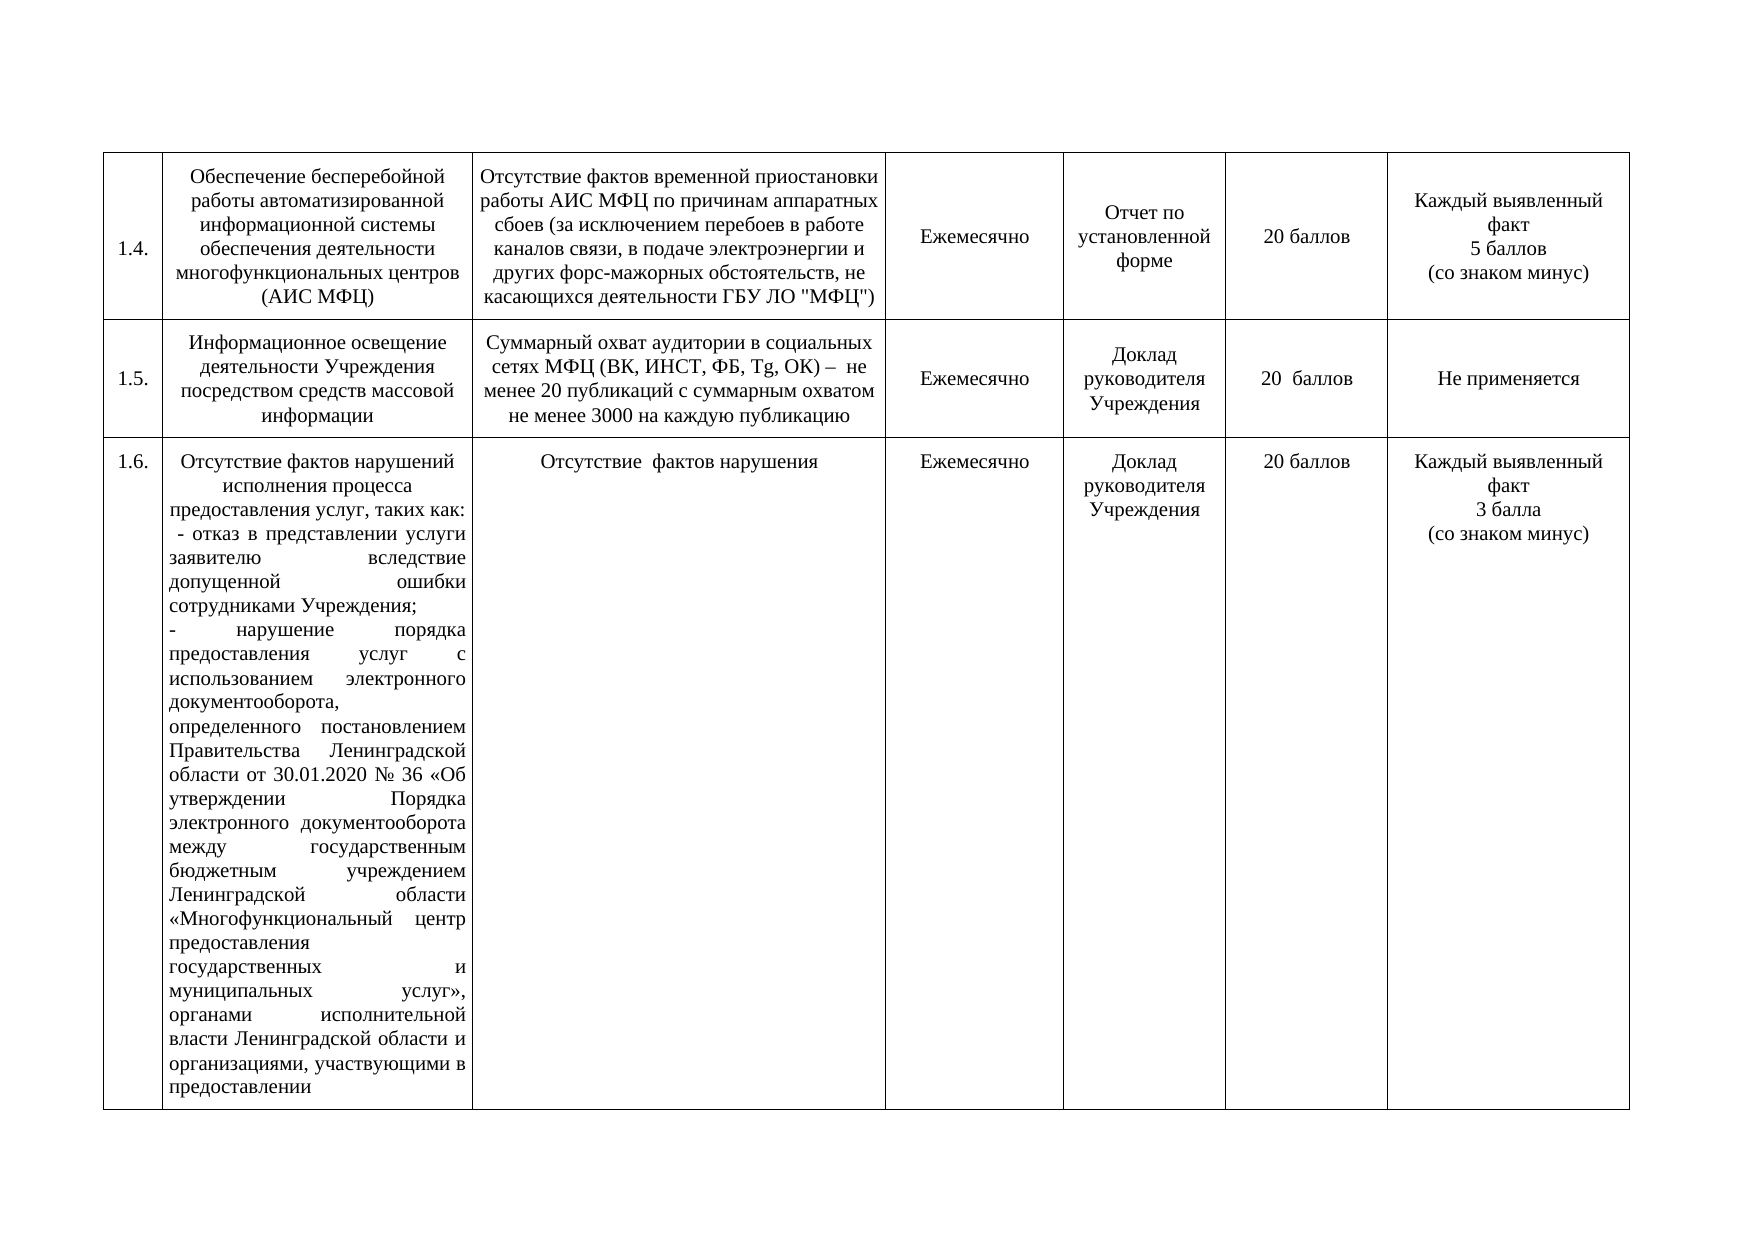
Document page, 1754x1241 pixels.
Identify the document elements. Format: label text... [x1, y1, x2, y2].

table_cell 20 баллов [1226, 438, 1387, 1109]
table_cell Доклад руководителя Учреждения [1064, 320, 1225, 437]
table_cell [1064, 438, 1225, 1109]
table_cell 20 баллов [1226, 320, 1387, 437]
table_cell Информационное освещение деятельности Учреждения посредством средств массовой информации [163, 320, 472, 437]
table_cell Ежемесячно [886, 438, 1063, 1109]
table_cell Ежемесячно [886, 153, 1063, 319]
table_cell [1388, 438, 1629, 1109]
table_cell Обеспечение бесперебойной работы автоматизированной информационной системы обеспечения деятельности многофункциональных центров (АИС МФЦ) [163, 153, 472, 319]
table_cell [163, 438, 472, 1109]
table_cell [473, 438, 885, 1109]
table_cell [1064, 153, 1225, 319]
table_cell Каждый выявленный факт 5 баллов (со знаком минус) [1388, 153, 1629, 319]
table_cell 20 баллов [1226, 153, 1387, 319]
table_cell 1.5. [104, 320, 162, 437]
table_cell Ежемесячно [886, 320, 1063, 437]
table_cell Не применяется [1388, 320, 1629, 437]
table_cell Отсутствие фактов временной приостановки работы АИС МФЦ по причинам аппаратных сбоев (за исключением перебоев в работе каналов связи, в подаче электроэнергии и других форс-мажорных обстоятельств, не касающихся деятельности ГБУ ЛО "МФЦ") [473, 153, 885, 319]
table_cell 1.4. [104, 153, 162, 319]
table_cell Суммарный охват аудитории в социальных сетях МФЦ (ВК, ИНСТ, ФБ, Тg, ОК) – не менее 20 публикаций с суммарным охватом не менее 3000 на каждую публикацию [473, 320, 885, 437]
table_cell 1.6. [104, 438, 162, 1109]
